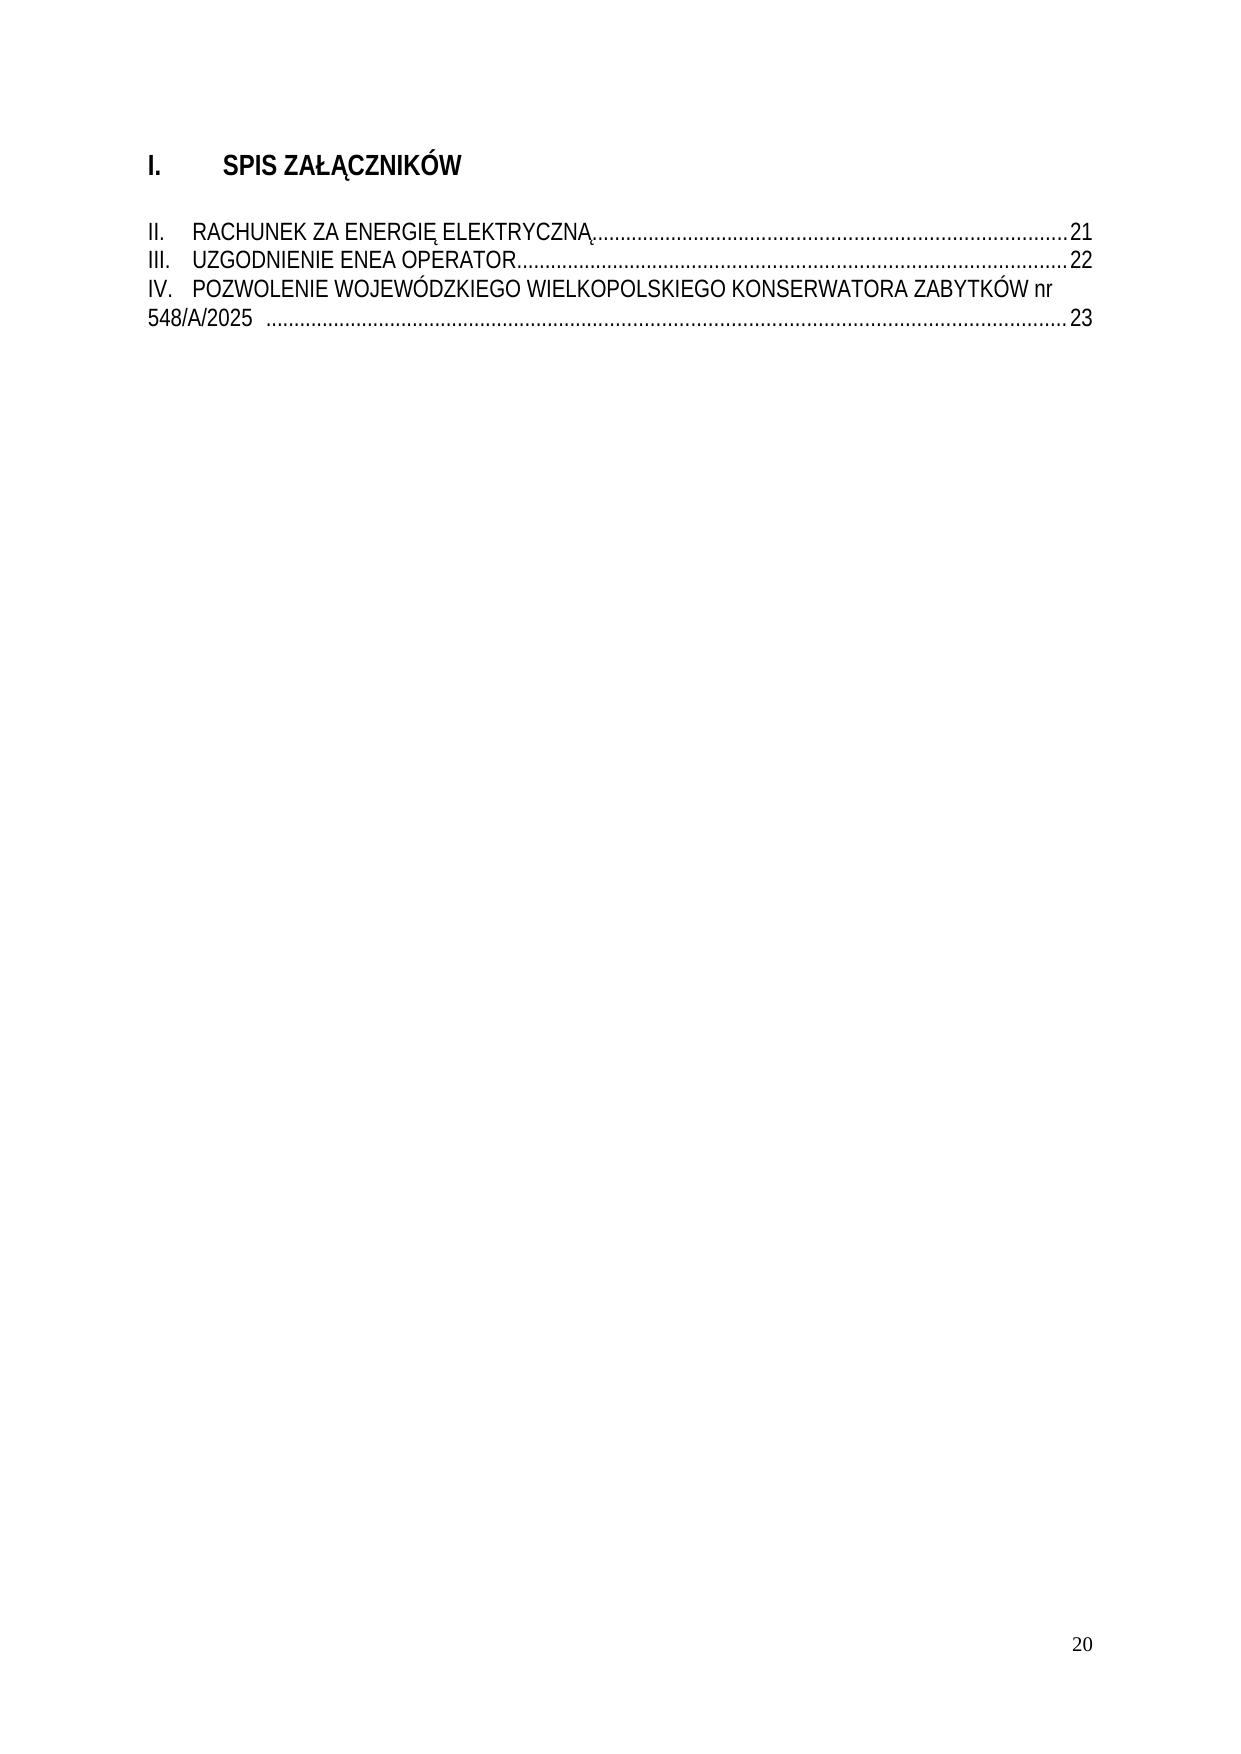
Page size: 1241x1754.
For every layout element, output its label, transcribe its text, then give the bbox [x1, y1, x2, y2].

text III. UZGODNIENIE ENEA OPERATOR 22 [148, 245, 1093, 274]
text IV. POZWOLENIE WOJEWÓDZKIEGO WIELKOPOLSKIEGO KONSERWATORA ZABYTKÓW nr 548/A/2025 23 [148, 274, 1093, 331]
text II. RACHUNEK ZA ENERGIĘ ELEKTRYCZNĄ 21 [148, 217, 1093, 245]
subtitle SPIS ZAŁĄCZNIKÓW [148, 148, 1093, 181]
